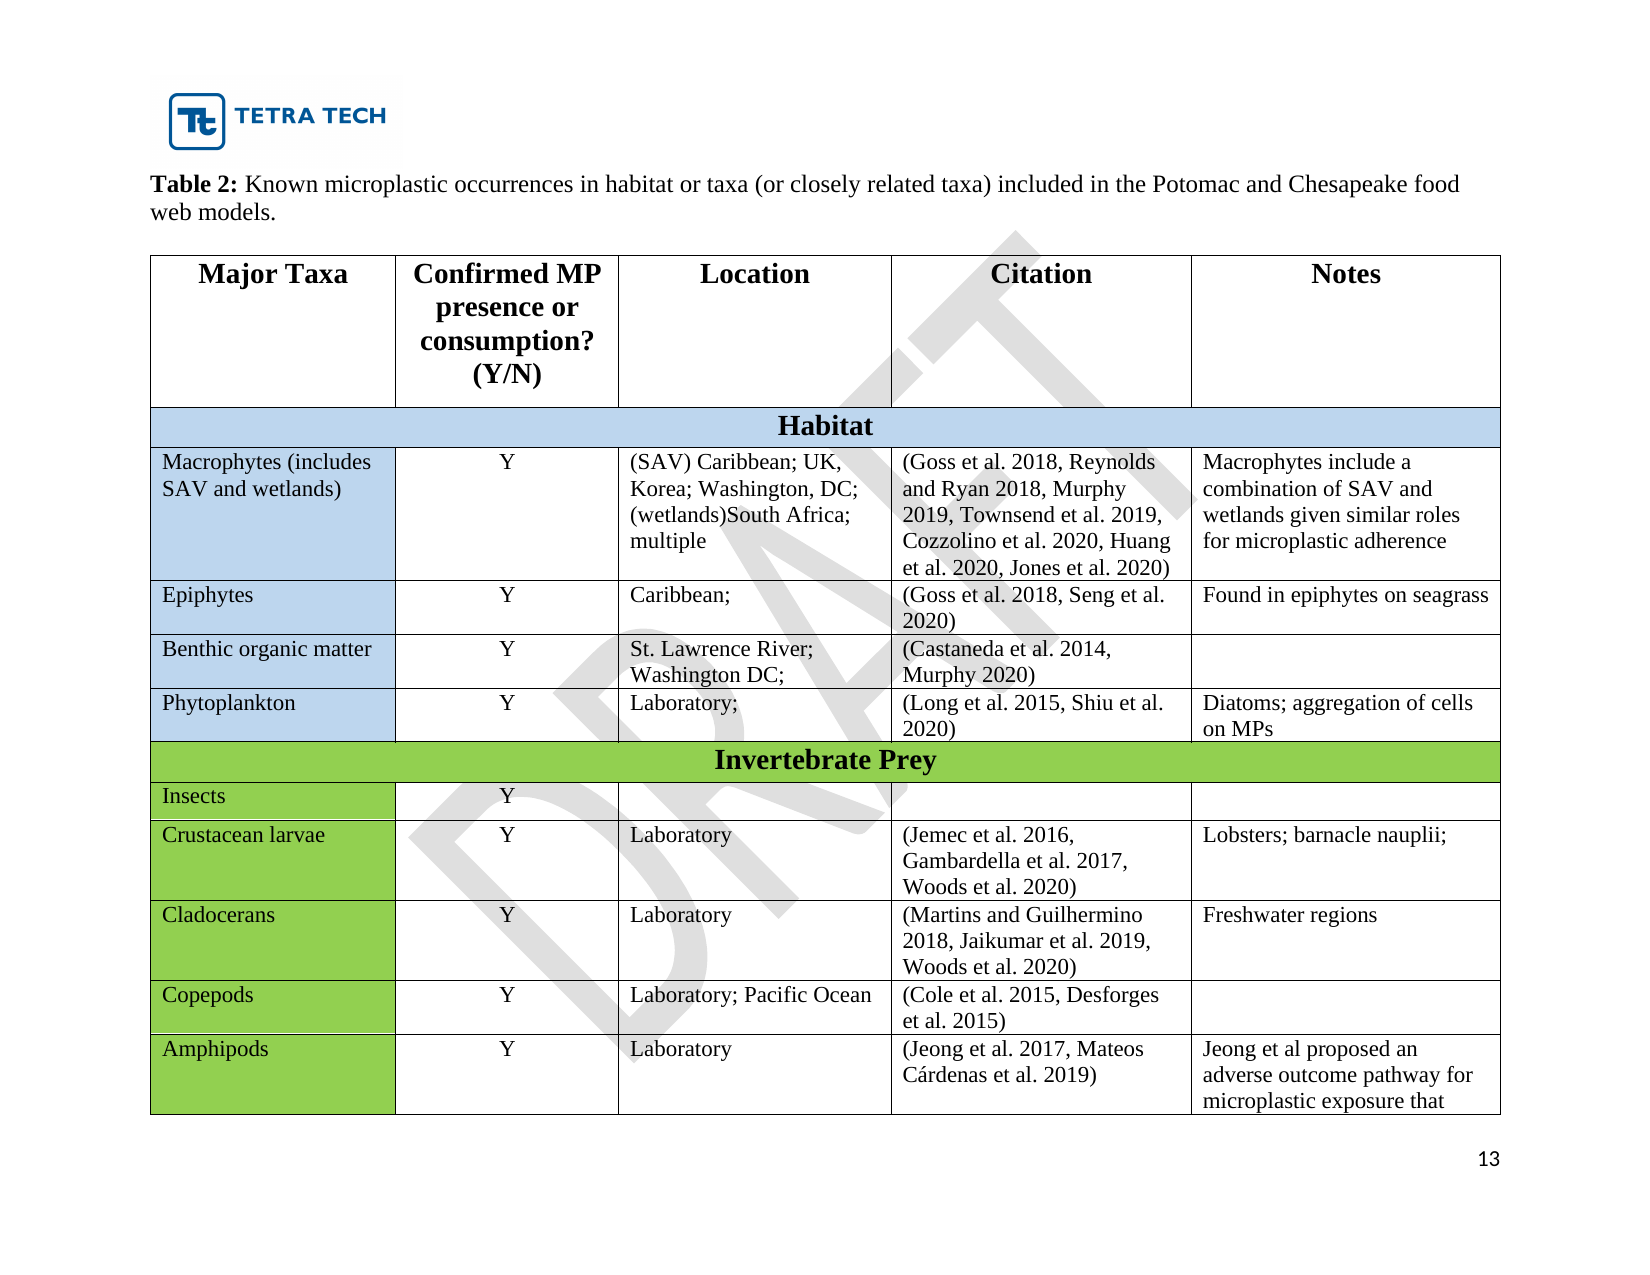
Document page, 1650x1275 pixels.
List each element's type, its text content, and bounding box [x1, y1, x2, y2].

table_cell St. Lawrence River; Washington DC; [619, 635, 891, 688]
table_cell (Cole et al. 2015, Desforges et al. 2015) [892, 981, 1191, 1033]
table_header Notes [1192, 256, 1500, 407]
table_cell (Martins and Guilhermino 2018, Jaikumar et al. 2019, Woods et al. 2020) [892, 901, 1191, 980]
table_cell [1192, 783, 1500, 819]
table_cell Freshwater regions [1192, 901, 1500, 980]
table_header Major Taxa [151, 256, 395, 407]
table_header Location [619, 256, 891, 407]
table_cell [1192, 981, 1500, 1033]
table_cell Y [396, 689, 618, 741]
table_cell Lobsters; barnacle nauplii; [1192, 821, 1500, 900]
table_cell (Jeong et al. 2017, Mateos Cárdenas et al. 2019) [892, 1035, 1191, 1114]
table_cell [1192, 635, 1500, 688]
table_cell (Goss et al. 2018, Seng et al. 2020) [892, 581, 1191, 634]
table_cell Amphipods [151, 1035, 395, 1114]
table_cell Macrophytes (includes SAV and wetlands) [151, 448, 395, 580]
table_cell (SAV) Caribbean; UK, Korea; Washington, DC; (wetlands)South Africa; multiple [619, 448, 891, 580]
table_cell Cladocerans [151, 901, 395, 980]
table_cell Laboratory [619, 821, 891, 900]
text Table 2: Known microplastic occurrences in habitat or taxa (or closely related taxa) included in the Potomac and Chesapeake food web models. [150, 169, 1500, 226]
table_cell Copepods [151, 981, 395, 1033]
table_cell Y [396, 581, 618, 634]
table_cell Macrophytes include a combination of SAV and wetlands given similar roles for microplastic adherence [1192, 448, 1500, 580]
table_cell Y [396, 635, 618, 688]
table_cell Laboratory [619, 1035, 891, 1114]
table_cell (Castaneda et al. 2014, Murphy 2020) [892, 635, 1191, 688]
table_cell (Long et al. 2015, Shiu et al. 2020) [892, 689, 1191, 741]
table_cell Benthic organic matter [151, 635, 395, 688]
table_cell Caribbean; [619, 581, 891, 634]
table_cell Y [396, 901, 618, 980]
table_cell Found in epiphytes on seagrass [1192, 581, 1500, 634]
table_cell Insects [151, 783, 395, 819]
table_cell Invertebrate Prey [151, 742, 1500, 782]
table_cell Epiphytes [151, 581, 395, 634]
table_cell (Goss et al. 2018, Reynolds and Ryan 2018, Murphy 2019, Townsend et al. 2019, Cozzolino et al. 2020, Huang et al. 2020, Jones et al. 2020) [892, 448, 1191, 580]
table_cell Y [396, 981, 618, 1033]
table_cell Diatoms; aggregation of cells on MPs [1192, 689, 1500, 741]
table_cell Laboratory; Pacific Ocean [619, 981, 891, 1033]
table_header Citation [892, 256, 1191, 407]
table_cell Habitat [151, 408, 1500, 447]
table_header Confirmed MP presence or consumption? (Y/N) [396, 256, 618, 407]
table_cell Phytoplankton [151, 689, 395, 741]
table_cell Laboratory; [619, 689, 891, 741]
table_cell Y [396, 448, 618, 580]
table_cell Y [396, 783, 618, 819]
table_cell Jeong et al proposed an adverse outcome pathway for microplastic exposure that covers molecular and individual levels. [1192, 1035, 1500, 1114]
table_cell Y [396, 821, 618, 900]
table_cell [892, 783, 1191, 819]
table_cell Crustacean larvae [151, 821, 395, 900]
table_cell (Jemec et al. 2016, Gambardella et al. 2017, Woods et al. 2020) [892, 821, 1191, 900]
table_cell [619, 783, 891, 819]
picture [150, 75, 404, 169]
table_cell Laboratory [619, 901, 891, 980]
table_cell Y [396, 1035, 618, 1114]
